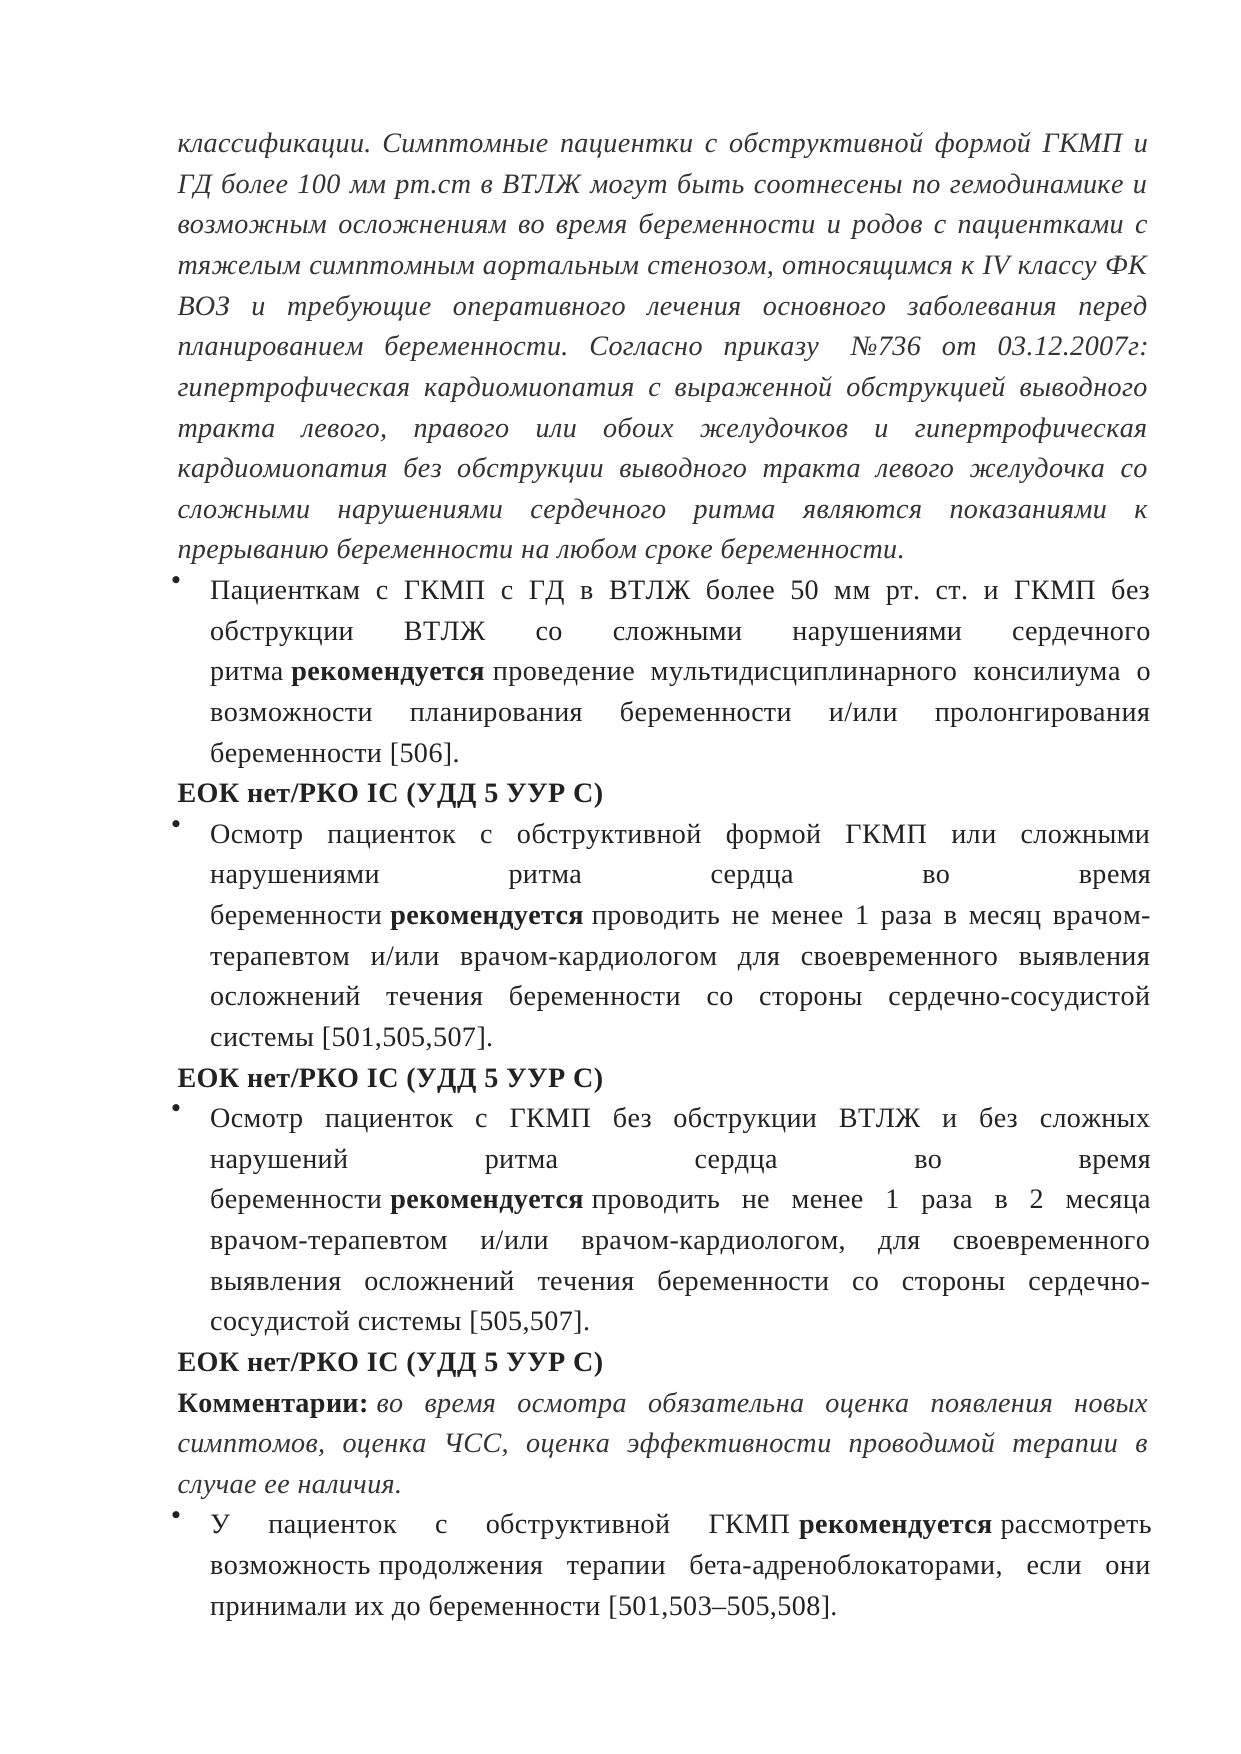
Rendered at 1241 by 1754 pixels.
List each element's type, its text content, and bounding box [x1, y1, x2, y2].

text ЕОК нет/РКО IC (УДД 5 УУР C) [177, 1337, 1152, 1377]
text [177, 118, 1152, 565]
list Осмотр пациенток с обструктивной формой ГКМП или сложными нарушениями ритма сердца во время беременности рекомендуется проводить не менее 1 раза в месяц врачом-терапевтом и/или врачом-кардиологом для своевременного выявления осложнений течения беременности со стороны сердечно-сосудистой системы [501,505,507]. [172, 809, 1152, 1052]
text Комментарии: во время осмотра обязательна оценка появления новых симптомов, оценка ЧСС, оценка эффективности проводимой терапии в случае ее наличия. [177, 1377, 1152, 1499]
text ЕОК нет/РКО IC (УДД 5 УУР C) [177, 768, 1152, 809]
list Осмотр пациенток с ГКМП без обструкции ВТЛЖ и без сложных нарушений ритма сердца во время беременности рекомендуется проводить не менее 1 раза в 2 месяца врачом-терапевтом и/или врачом-кардиологом, для своевременного выявления осложнений течения беременности со стороны сердечно-сосудистой системы [505,507]. [172, 1093, 1152, 1337]
text ЕОК нет/РКО IC (УДД 5 УУР C) [177, 1052, 1152, 1093]
list Пациенткам с ГКМП с ГД в ВТЛЖ более 50 мм рт. ст. и ГКМП без обструкции ВТЛЖ со сложными нарушениями сердечного ритма рекомендуется проведение мультидисциплинарного консилиума о возможности планирования беременности и/или пролонгирования беременности [506]. [172, 565, 1152, 768]
list У пациенток с обструктивной ГКМП рекомендуется рассмотреть возможность продолжения терапии бета-адреноблокаторами, если они принимали их до беременности [501,503–505,508]. [172, 1499, 1152, 1621]
